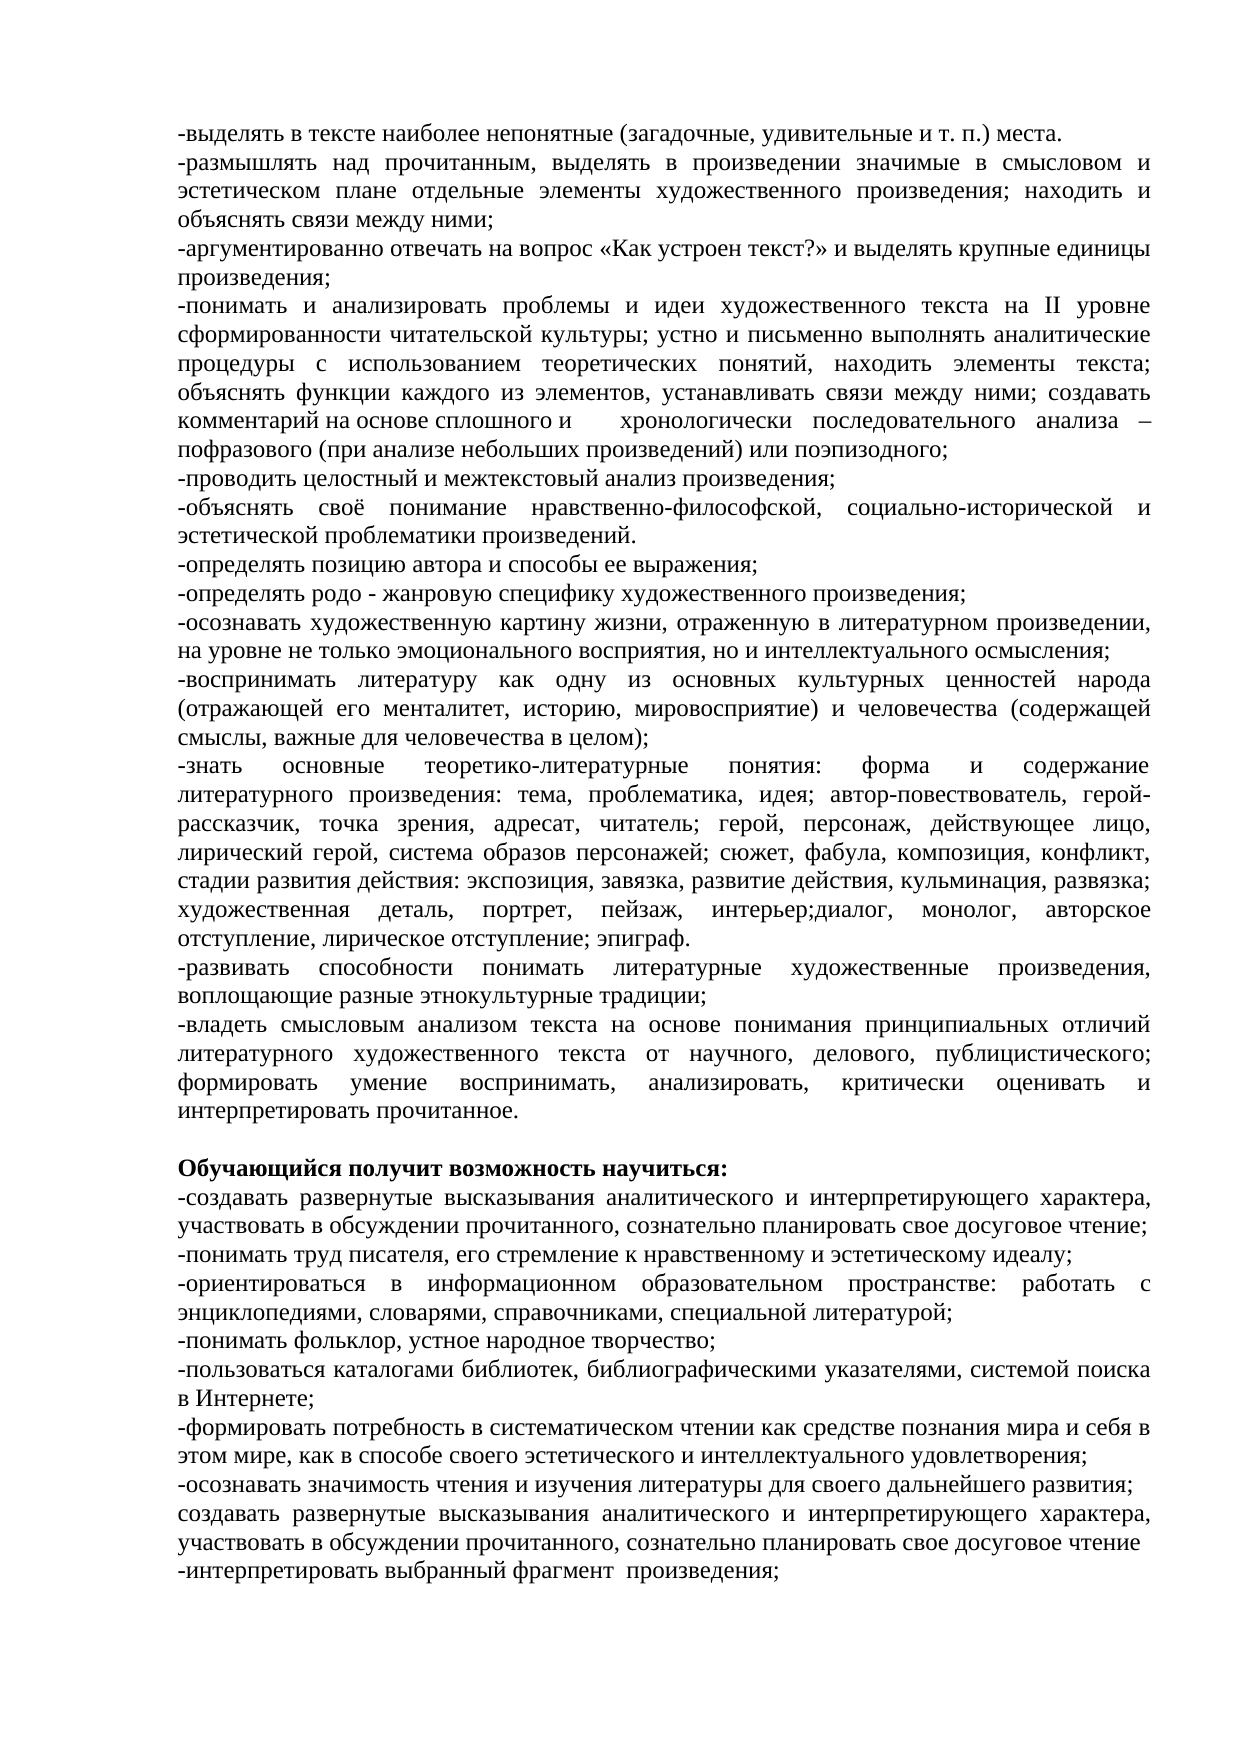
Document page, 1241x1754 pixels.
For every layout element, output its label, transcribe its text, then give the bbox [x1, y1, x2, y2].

text -ориентироваться в информационном образовательном пространстве: работать с энциклопедиями, словарями, справочниками, специальной литературой; [177, 1268, 1152, 1326]
text -осознавать значимость чтения и изучения литературы для своего дальнейшего развития; [177, 1469, 1152, 1498]
text -воспринимать литературу как одну из основных культурных ценностей народа (отражающей его менталитет, историю, мировосприятие) и человечества (содержащей смыслы, важные для человечества в целом); [177, 664, 1152, 751]
text -определять позицию автора и способы ее выражения; [177, 549, 1152, 578]
text -развивать способности понимать литературные художественные произведения, воплощающие разные этнокультурные традиции; [177, 952, 1152, 1009]
text -объяснять своё понимание нравственно-философской, социально-исторической и эстетической проблематики произведений. [177, 492, 1152, 549]
text -определять родо - жанровую специфику художественного произведения; [177, 578, 1152, 607]
text -осознавать художественную картину жизни, отраженную в литературном произведении, на уровне не только эмоционального восприятия, но и интеллектуального осмысления; [177, 607, 1152, 664]
text -пользоваться каталогами библиотек, библиографическими указателями, системой поиска в Интернете; [177, 1354, 1152, 1412]
text -интерпретировать выбранный фрагмент произведения; [177, 1556, 1152, 1584]
text -выделять в тексте наиболее непонятные (загадочные, удивительные и т. п.) места. [177, 118, 1152, 147]
text -знать основные теоретико-литературные понятия: форма и содержание литературного произведения: тема, проблематика, идея; автор-повествователь, герой-рассказчик, точка зрения, адресат, читатель; герой, персонаж, действующее лицо, лирический герой, система образов персонажей; сюжет, фабула, композиция, конфликт, стадии развития действия: экспозиция, завязка, развитие действия, кульминация, развязка; художественная деталь, портрет, пейзаж, интерьер;диалог, монолог, авторское отступление, лирическое отступление; эпиграф. [177, 751, 1152, 952]
text -понимать и анализировать проблемы и идеи художественного текста на II уровне сформированности читательской культуры; устно и письменно выполнять аналитические процедуры с использованием теоретических понятий, находить элементы текста; объяснять функции каждого из элементов, устанавливать связи между ними; создавать комментарий на основе сплошного и хронологически последовательного анализа – пофразового (при анализе небольших произведений) или поэпизодного; [177, 291, 1152, 463]
text -понимать фольклор, устное народное творчество; [177, 1326, 1152, 1354]
text -проводить целостный и межтекстовый анализ произведения; [177, 463, 1152, 492]
text -формировать потребность в систематическом чтении как средстве познания мира и себя в этом мире, как в способе своего эстетического и интеллектуального удовлетворения; [177, 1412, 1152, 1469]
text -создавать развернутые высказывания аналитического и интерпретирующего характера, участвовать в обсуждении прочитанного, сознательно планировать свое досуговое чтение; [177, 1182, 1152, 1239]
text -понимать труд писателя, его стремление к нравственному и эстетическому идеалу; [177, 1239, 1152, 1268]
text -аргументированно отвечать на вопрос «Как устроен текст?» и выделять крупные единицы произведения; [177, 233, 1152, 291]
text Обучающийся получит возможность научиться: [177, 1153, 1152, 1182]
text -владеть смысловым анализом текста на основе понимания принципиальных отличий литературного художественного текста от научного, делового, публицистического; формировать умение воспринимать, анализировать, критически оценивать и интерпретировать прочитанное. [177, 1009, 1152, 1124]
text создавать развернутые высказывания аналитического и интерпретирующего характера, участвовать в обсуждении прочитанного, сознательно планировать свое досуговое чтение [177, 1498, 1152, 1556]
text -размышлять над прочитанным, выделять в произведении значимые в смысловом и эстетическом плане отдельные элементы художественного произведения; находить и объяснять связи между ними; [177, 147, 1152, 233]
